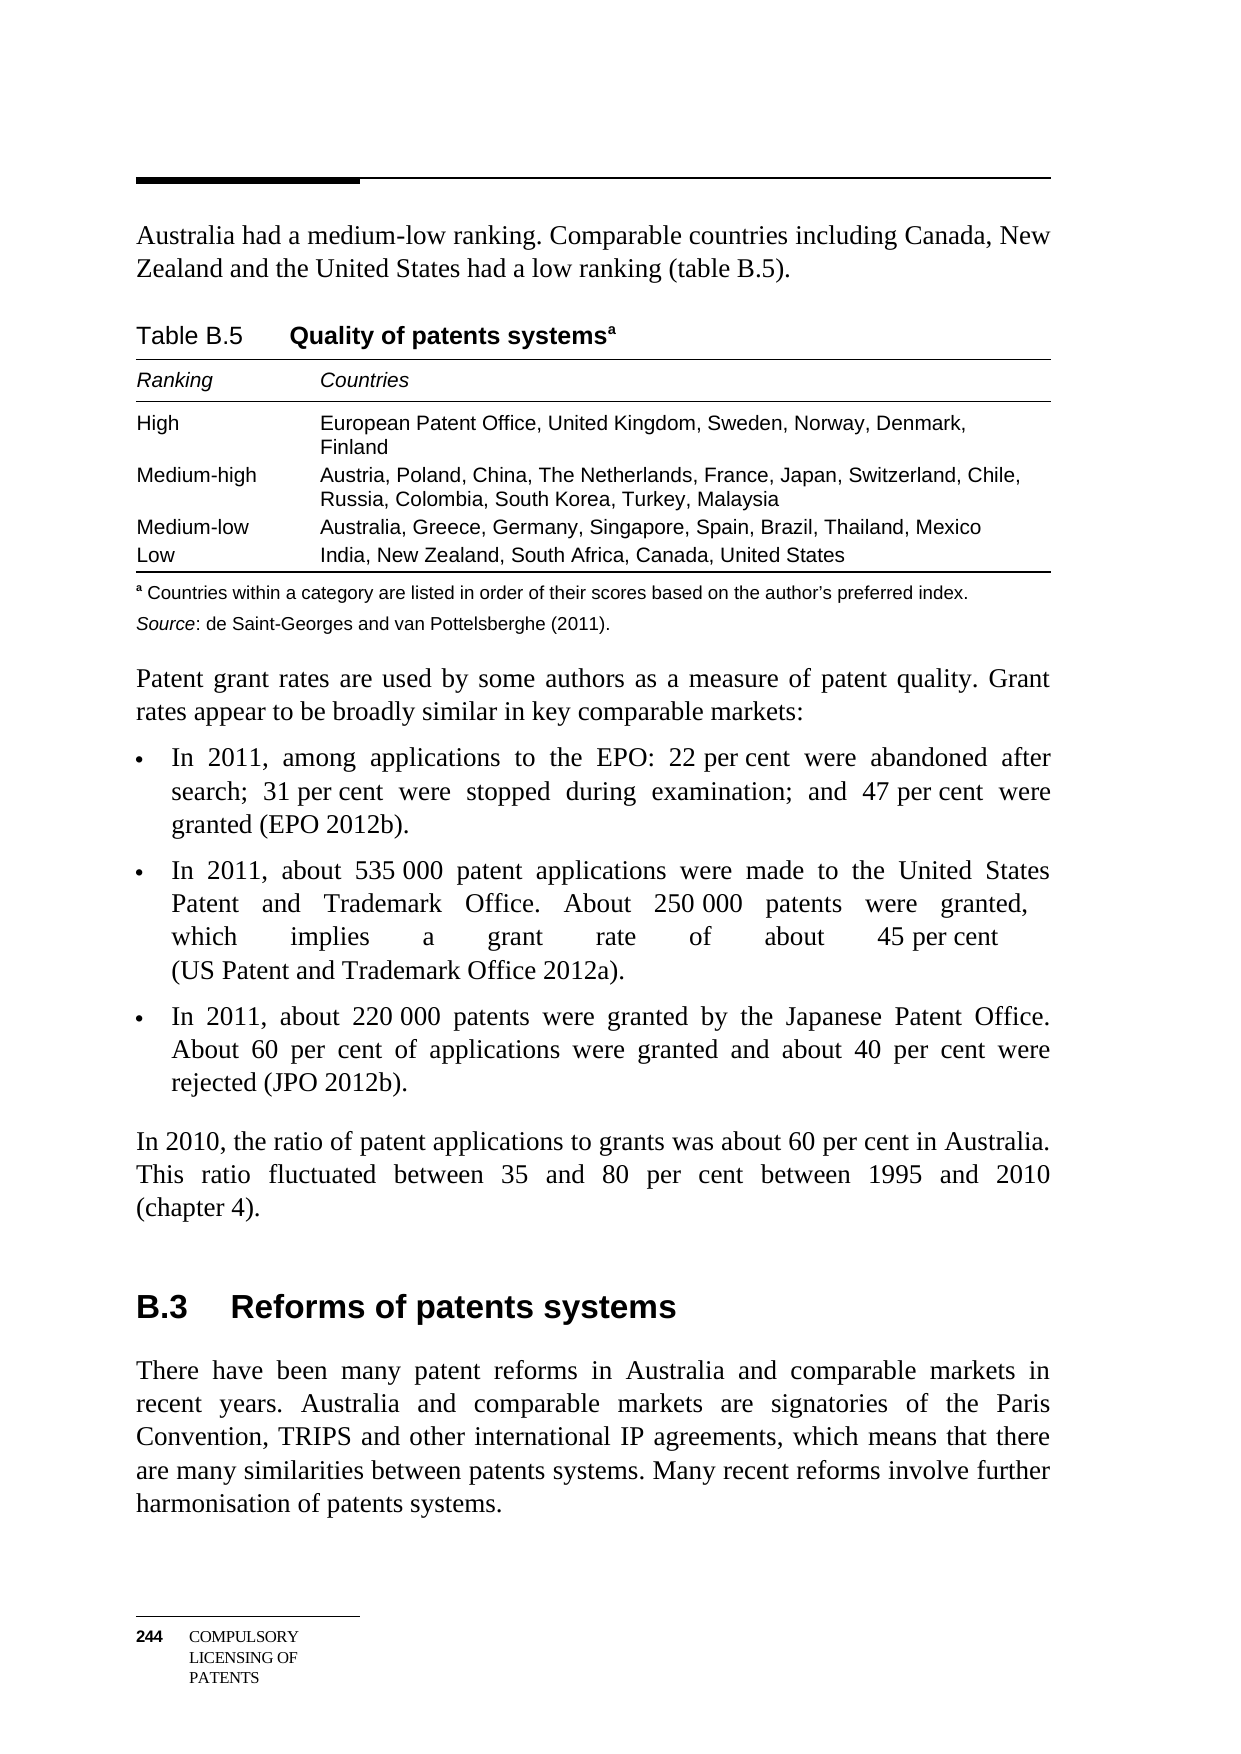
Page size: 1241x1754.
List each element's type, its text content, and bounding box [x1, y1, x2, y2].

text Patent grant rates are used by some authors as a measure of patent quality. Grant rates appear to be broadly similar in key comparable markets: [136, 660, 1051, 727]
table_header Ranking [136, 360, 319, 401]
table_cell Medium-low [136, 515, 319, 543]
title Table B.5 Quality of patents systemsa [136, 321, 1051, 350]
table_cell High [136, 402, 319, 463]
text Source: de Saint-Georges and van Pottelsberghe (2011). [136, 612, 1051, 635]
list In 2011, among applications to the EPO: 22 per cent were abandoned after search; 31 per cent were stopped during examination; and 47 per cent were granted (EPO 2012b). [136, 739, 1051, 839]
text There have been many patent reforms in Australia and comparable markets in recent years. Australia and comparable markets are signatories of the Paris Convention, TRIPS and other international IP agreements, which means that there are many similarities between patents systems. Many recent reforms involve further harmonisation of patents systems. [136, 1352, 1051, 1518]
table_cell Medium-high [136, 463, 319, 515]
table_header Countries [319, 360, 1051, 401]
table_cell Low [136, 543, 319, 571]
subtitle B.3 Reforms of patents systems [136, 1285, 1051, 1327]
list In 2011, about 535 000 patent applications were made to the United States Patent and Trademark Office. About 250 000 patents were granted, which implies a grant rate of about 45 per cent (US Patent and Trademark Office 2012a). [136, 852, 1051, 985]
text a Countries within a category are listed in order of their scores based on the author’s preferred index. [136, 581, 1051, 604]
table_cell European Patent Office, United Kingdom, Sweden, Norway, Denmark, Finland [319, 402, 1051, 463]
list In 2011, about 220 000 patents were granted by the Japanese Patent Office. About 60 per cent of applications were granted and about 40 per cent were rejected (JPO 2012b). [136, 997, 1051, 1097]
text In 2010, the ratio of patent applications to grants was about 60 per cent in Australia. This ratio fluctuated between 35 and 80 per cent between 1995 and 2010 (chapter 4). [136, 1122, 1051, 1222]
table_cell Austria, Poland, China, The Netherlands, France, Japan, Switzerland, Chile, Russia, Colombia, South Korea, Turkey, Malaysia [319, 463, 1051, 515]
table_cell India, New Zealand, South Africa, Canada, United States [319, 543, 1051, 571]
table_cell Australia, Greece, Germany, Singapore, Spain, Brazil, Thailand, Mexico [319, 515, 1051, 543]
